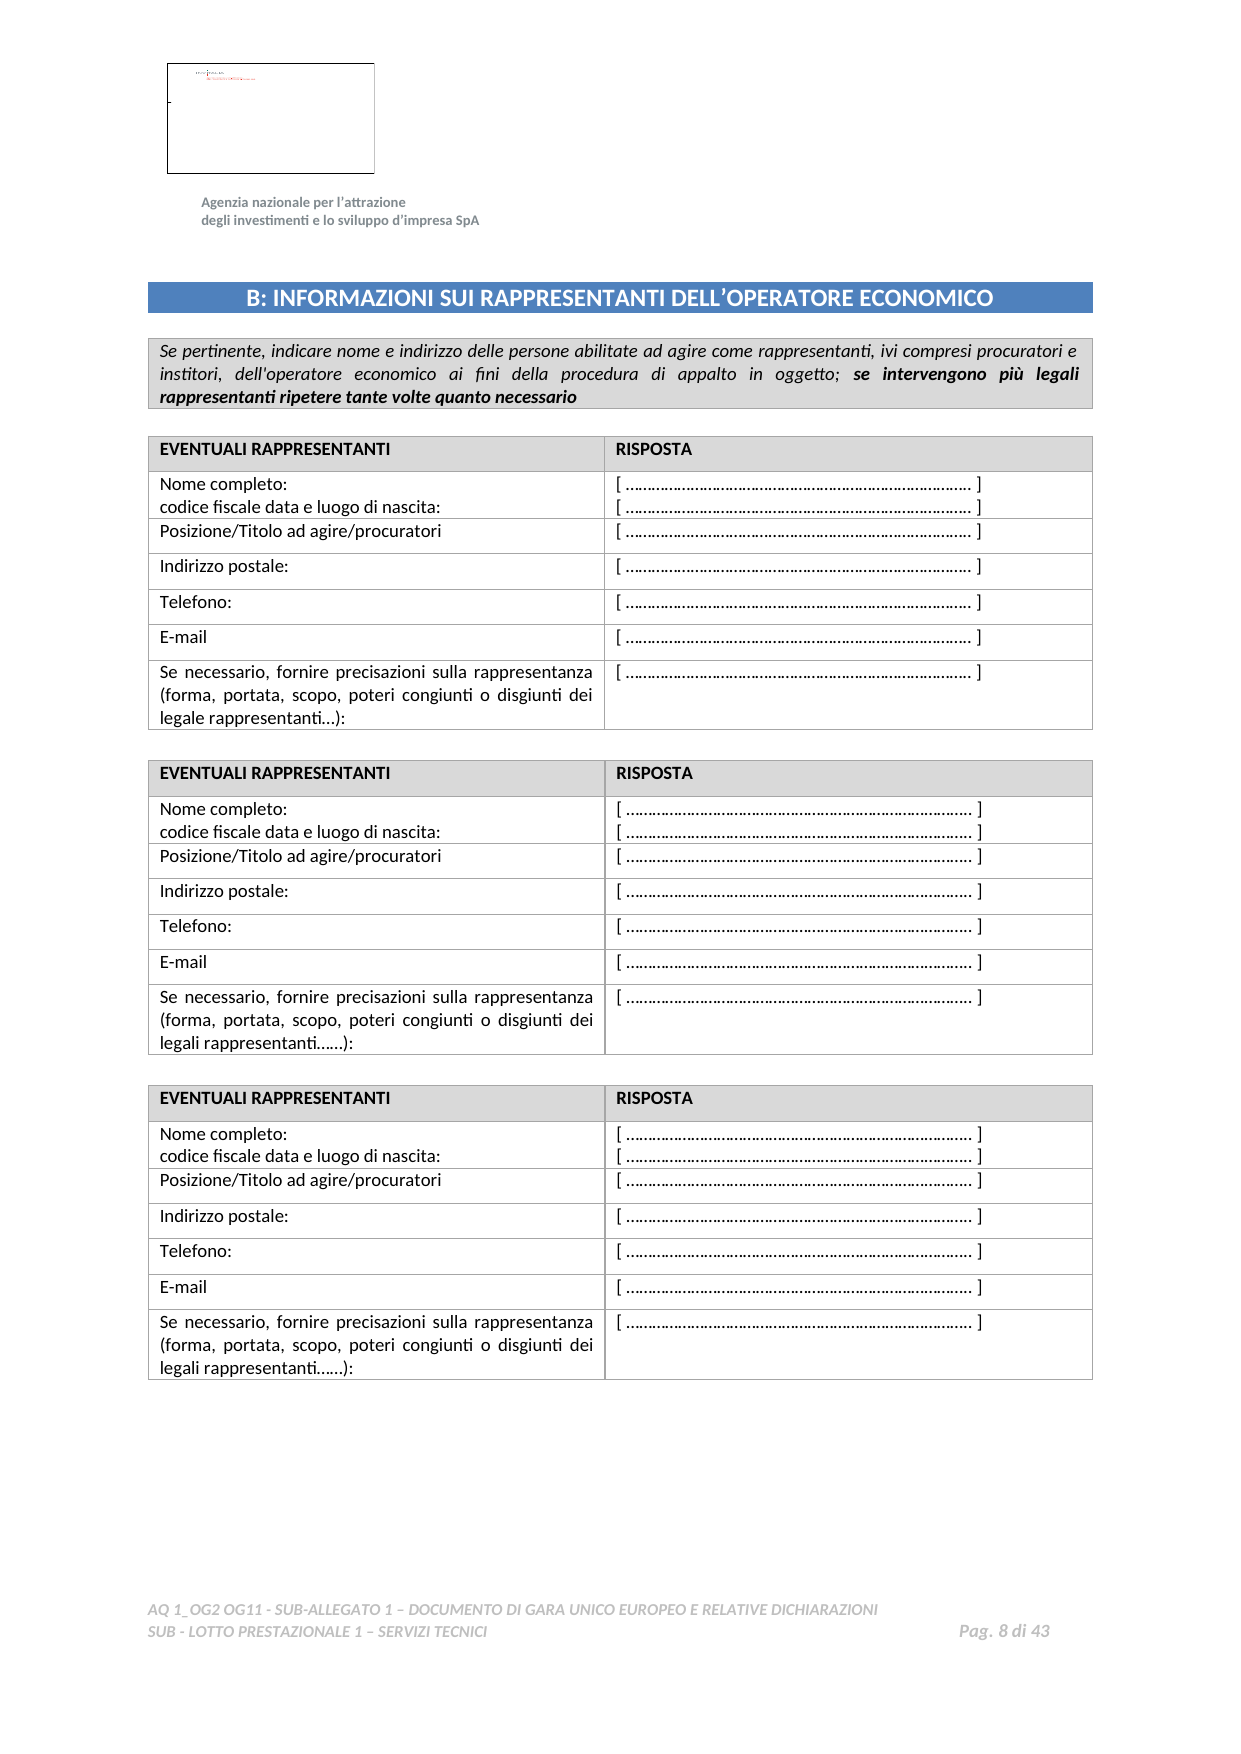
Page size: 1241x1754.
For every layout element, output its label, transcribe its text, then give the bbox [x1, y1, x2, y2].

table_cell Telefono: [149, 1239, 604, 1274]
text B: INFORMAZIONI SUI RAPPRESENTANTI DELL’OPERATORE ECONOMICO [148, 282, 1093, 313]
table_cell [ …………………………………………………………………….. ] [606, 844, 1092, 878]
table_cell E-mail [149, 625, 604, 659]
table_header EVENTUALI RAPPRESENTANTI [149, 437, 604, 471]
table_cell [ …………………………………………………………………….. ] [ …………………………………………………………………….. ] [606, 1122, 1092, 1167]
table_header RISPOSTA [605, 437, 1092, 471]
table_header RISPOSTA [606, 1086, 1092, 1121]
table_cell [ …………………………………………………………………….. ] [606, 1239, 1092, 1274]
table_cell Indirizzo postale: [149, 554, 604, 589]
table_cell [ …………………………………………………………………….. ] [606, 985, 1092, 1054]
table_cell Posizione/Titolo ad agire/procuratori [149, 1169, 604, 1203]
table_cell [ …………………………………………………………………….. ] [605, 590, 1092, 624]
table_header Se pertinente, indicare nome e indirizzo delle persone abilitate ad agire come rappresentanti, ivi compresi procuratori e institori, dell'operatore economico ai fini della procedura di appalto in oggetto; se intervengono più legali rappresentanti ripetere tante volte quanto necessario [149, 339, 1092, 408]
table_cell [ …………………………………………………………………….. ] [606, 1169, 1092, 1203]
table_cell Telefono: [149, 590, 604, 624]
table_cell [ …………………………………………………………………….. ] [ …………………………………………………………………….. ] [606, 797, 1092, 843]
table_cell [ …………………………………………………………………….. ] [606, 1310, 1092, 1379]
table_cell Nome completo: codice fiscale data e luogo di nascita: [149, 472, 604, 518]
table_cell [ …………………………………………………………………….. ] [605, 554, 1092, 589]
table_header EVENTUALI RAPPRESENTANTI [149, 761, 604, 796]
table_cell Nome completo: codice fiscale data e luogo di nascita: [149, 1122, 604, 1167]
table_cell [ …………………………………………………………………….. ] [606, 1275, 1092, 1309]
table_header RISPOSTA [606, 761, 1092, 796]
table_cell [ …………………………………………………………………….. ] [606, 1204, 1092, 1238]
table_cell Posizione/Titolo ad agire/procuratori [149, 519, 604, 553]
table_cell E-mail [149, 950, 604, 984]
table_cell Indirizzo postale: [149, 1204, 604, 1238]
table_cell Posizione/Titolo ad agire/procuratori [149, 844, 604, 878]
table_cell Nome completo: codice fiscale data e luogo di nascita: [149, 797, 604, 843]
table_cell [ …………………………………………………………………….. ] [605, 519, 1092, 553]
table_cell Indirizzo postale: [149, 879, 604, 913]
table_cell [ …………………………………………………………………….. ] [606, 950, 1092, 984]
table_cell Telefono: [149, 915, 604, 949]
table_cell Se necessario, fornire precisazioni sulla rappresentanza (forma, portata, scopo, poteri congiunti o disgiunti dei legale rappresentanti…): [149, 661, 604, 729]
table_cell Se necessario, fornire precisazioni sulla rappresentanza (forma, portata, scopo, poteri congiunti o disgiunti dei legali rappresentanti……): [149, 985, 604, 1054]
table_cell Se necessario, fornire precisazioni sulla rappresentanza (forma, portata, scopo, poteri congiunti o disgiunti dei legali rappresentanti……): [149, 1310, 604, 1379]
table_cell [ …………………………………………………………………….. ] [ …………………………………………………………………….. ] [605, 472, 1092, 518]
table_cell E-mail [149, 1275, 604, 1309]
table_cell [ …………………………………………………………………….. ] [605, 661, 1092, 729]
table_header EVENTUALI RAPPRESENTANTI [149, 1086, 604, 1121]
table_cell [ …………………………………………………………………….. ] [606, 915, 1092, 949]
table_cell [ …………………………………………………………………….. ] [605, 625, 1092, 659]
table_cell [ …………………………………………………………………….. ] [606, 879, 1092, 913]
